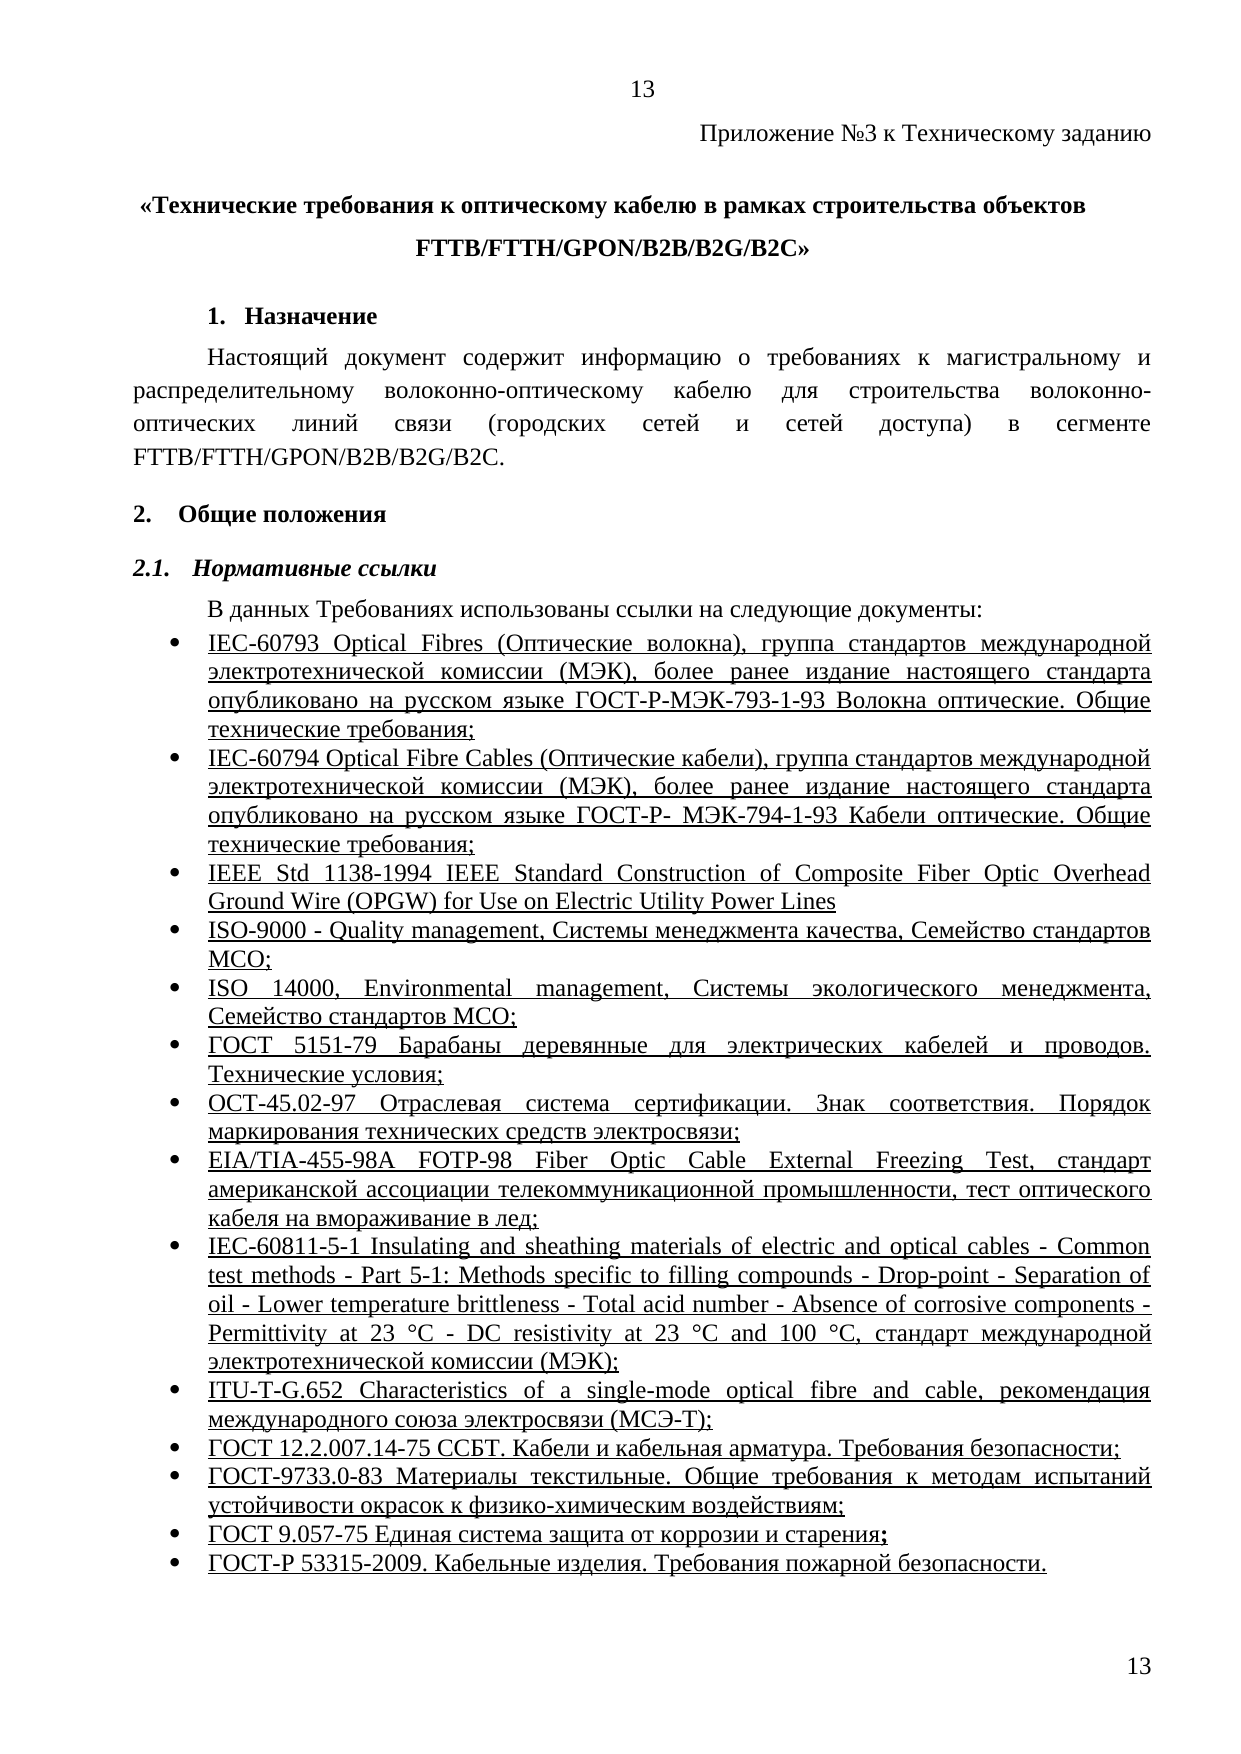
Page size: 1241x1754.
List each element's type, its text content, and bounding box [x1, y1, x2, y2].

list ГОСТ 5151-79 Барабаны деревянные для электрических кабелей и проводов. Технические условия; [170, 1030, 1152, 1088]
text Настоящий документ содержит информацию о требованиях к магистральному и распределительному волоконно-оптическому кабелю для строительства волоконно-оптических линий связи (городских сетей и сетей доступа) в сегменте FTTB/FTTH/GPON/B2B/B2G/B2C. [133, 342, 1152, 470]
list IEC-60794 Optical Fibre Cables (Оптические кабели), группа стандартов международной электротехнической комиссии (МЭК), более ранее издание настоящего стандарта опубликовано на русском языке ГОСТ-Р- МЭК-794-1-93 Кабели оптические. Общие технические требования; [170, 743, 1152, 858]
list ГОСТ-Р 53315-2009. Кабельные изделия. Требования пожарной безопасности. [170, 1548, 1152, 1576]
list EIA/TIA-455-98A FOTP-98 Fiber Optic Cable External Freezing Test, стандарт американской ассоциации телекоммуникационной промышленности, тест оптического кабеля на вмораживание в лед; [170, 1145, 1152, 1231]
list Назначение [207, 301, 1152, 330]
list ISO 14000, Environmental management, Системы экологического менеджмента, Семейство стандартов МСО; [170, 973, 1152, 1030]
list ISO-9000 - Quality management, Системы менеджмента качества, Семейство стандартов МСО; [170, 915, 1152, 973]
list Нормативные ссылки [133, 553, 1152, 582]
list ГОСТ 9.057-75 Единая система защита от коррозии и старения; [170, 1519, 1152, 1548]
list Общие положения [133, 499, 1152, 528]
list ITU-T-G.652 Characteristics of a single-mode optical fibre and cable, рекомендация международного союза электросвязи (МСЭ-Т); [170, 1375, 1152, 1433]
list IEC-60793 Optical Fibres (Оптические волокна), группа стандартов международной электротехнической комиссии (МЭК), более ранее издание настоящего стандарта опубликовано на русском языке ГОСТ-Р-МЭК-793-1-93 Волокна оптические. Общие технические требования; [170, 628, 1152, 743]
text В данных Требованиях использованы ссылки на следующие документы: [133, 594, 1152, 623]
list ГОСТ 12.2.007.14-75 ССБТ. Кабели и кабельная арматура. Требования безопасности; [170, 1433, 1152, 1461]
list IEC-60811-5-1 Insulating and sheathing materials of electric and optical cables - Common test methods - Part 5-1: Methods specific to filling compounds - Drop-point - Separation of oil - Lower temperature brittleness - Total acid number - Absence of corrosive components - Permittivity at 23 °C - DC resistivity at 23 °C and 100 °C, стандарт международной электротехнической комиссии (МЭК); [170, 1231, 1152, 1375]
text «Технические требования к оптическому кабелю в рамках строительства объектов FTTB/FTTH/GPON/B2B/B2G/B2C» [74, 190, 1152, 262]
list ОСТ-45.02-97 Отраслевая система сертификации. Знак соответствия. Порядок маркирования технических средств электросвязи; [170, 1088, 1152, 1145]
list IEEE Std 1138-1994 IEEE Standard Construction of Composite Fiber Optic Overhead Ground Wire (OPGW) for Use on Electric Utility Power Lines [170, 858, 1152, 915]
text Приложение №3 к Техническому заданию [74, 118, 1152, 147]
list ГОСТ-9733.0-83 Материалы текстильные. Общие требования к методам испытаний устойчивости окрасок к физико-химическим воздействиям; [170, 1461, 1152, 1519]
